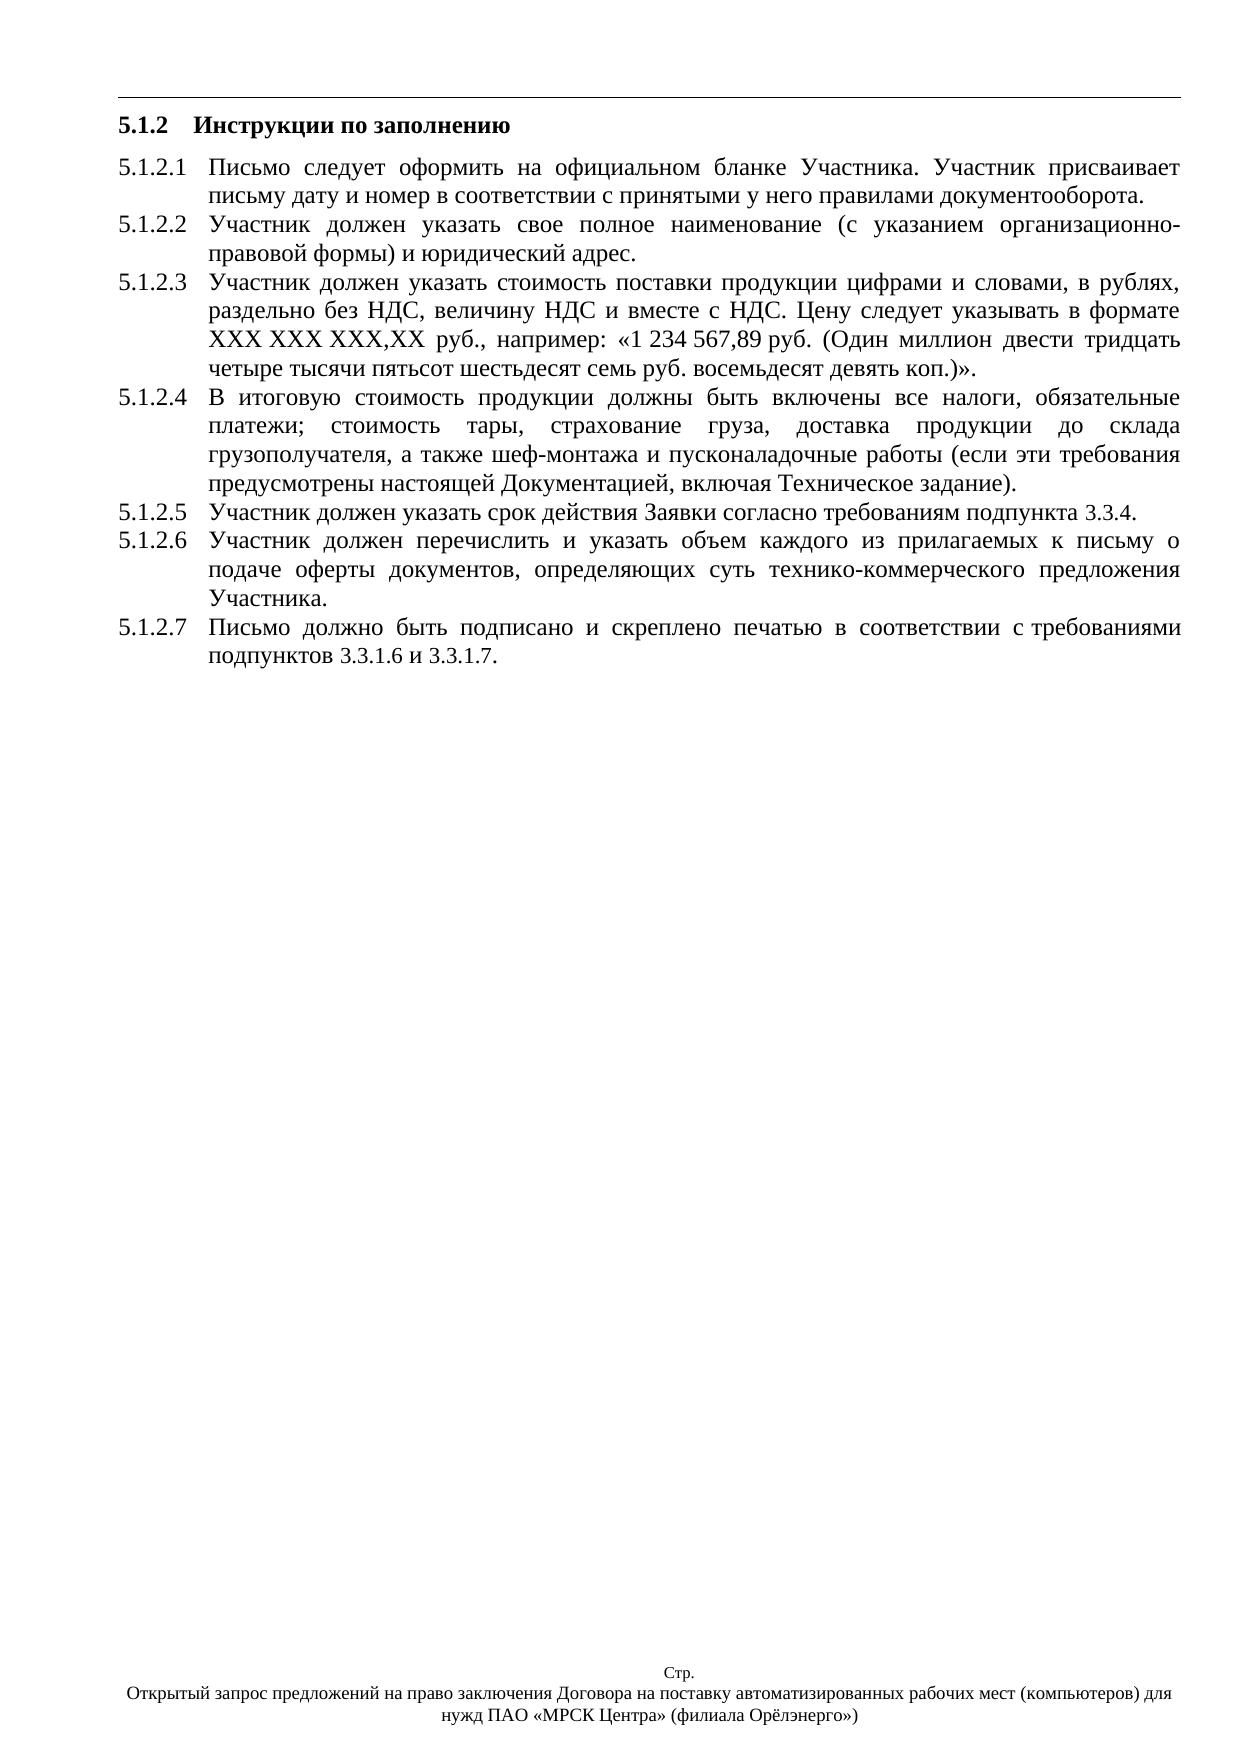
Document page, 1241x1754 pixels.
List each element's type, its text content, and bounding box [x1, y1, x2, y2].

list В итоговую стоимость продукции должны быть включены все налоги, обязательные платежи; стоимость тары, страхование груза, доставка продукции до склада грузополучателя, а также шеф-монтажа и пусконаладочные работы (если эти требования предусмотрены настоящей Документацией, включая Техническое задание). [118, 382, 1181, 497]
list Участник должен указать стоимость поставки продукции цифрами и словами, в рублях, раздельно без НДС, величину НДС и вместе с НДС. Цену следует указывать в формате ХХХ ХХХ ХХХ,ХХ руб., например: «1 234 567,89 руб. (Один миллион двести тридцать четыре тысячи пятьсот шестьдесят семь руб. восемьдесят девять коп.)». [118, 267, 1181, 382]
list Участник должен указать срок действия Заявки согласно требованиям подпункта 3.3.4. [118, 497, 1181, 526]
list Участник должен перечислить и указать объем каждого из прилагаемых к письму о подаче оферты документов, определяющих суть технико-коммерческого предложения Участника. [118, 526, 1181, 612]
list Письмо следует оформить на официальном бланке Участника. Участник присваивает письму дату и номер в соответствии с принятыми у него правилами документооборота. [118, 152, 1181, 209]
subtitle Инструкции по заполнению [118, 111, 1181, 139]
list Участник должен указать свое полное наименование (с указанием организационно-правовой формы) и юридический адрес. [118, 209, 1181, 267]
list Письмо должно быть подписано и скреплено печатью в соответствии с требованиями подпунктов 3.3.1.6 и 3.3.1.7. [118, 612, 1181, 669]
